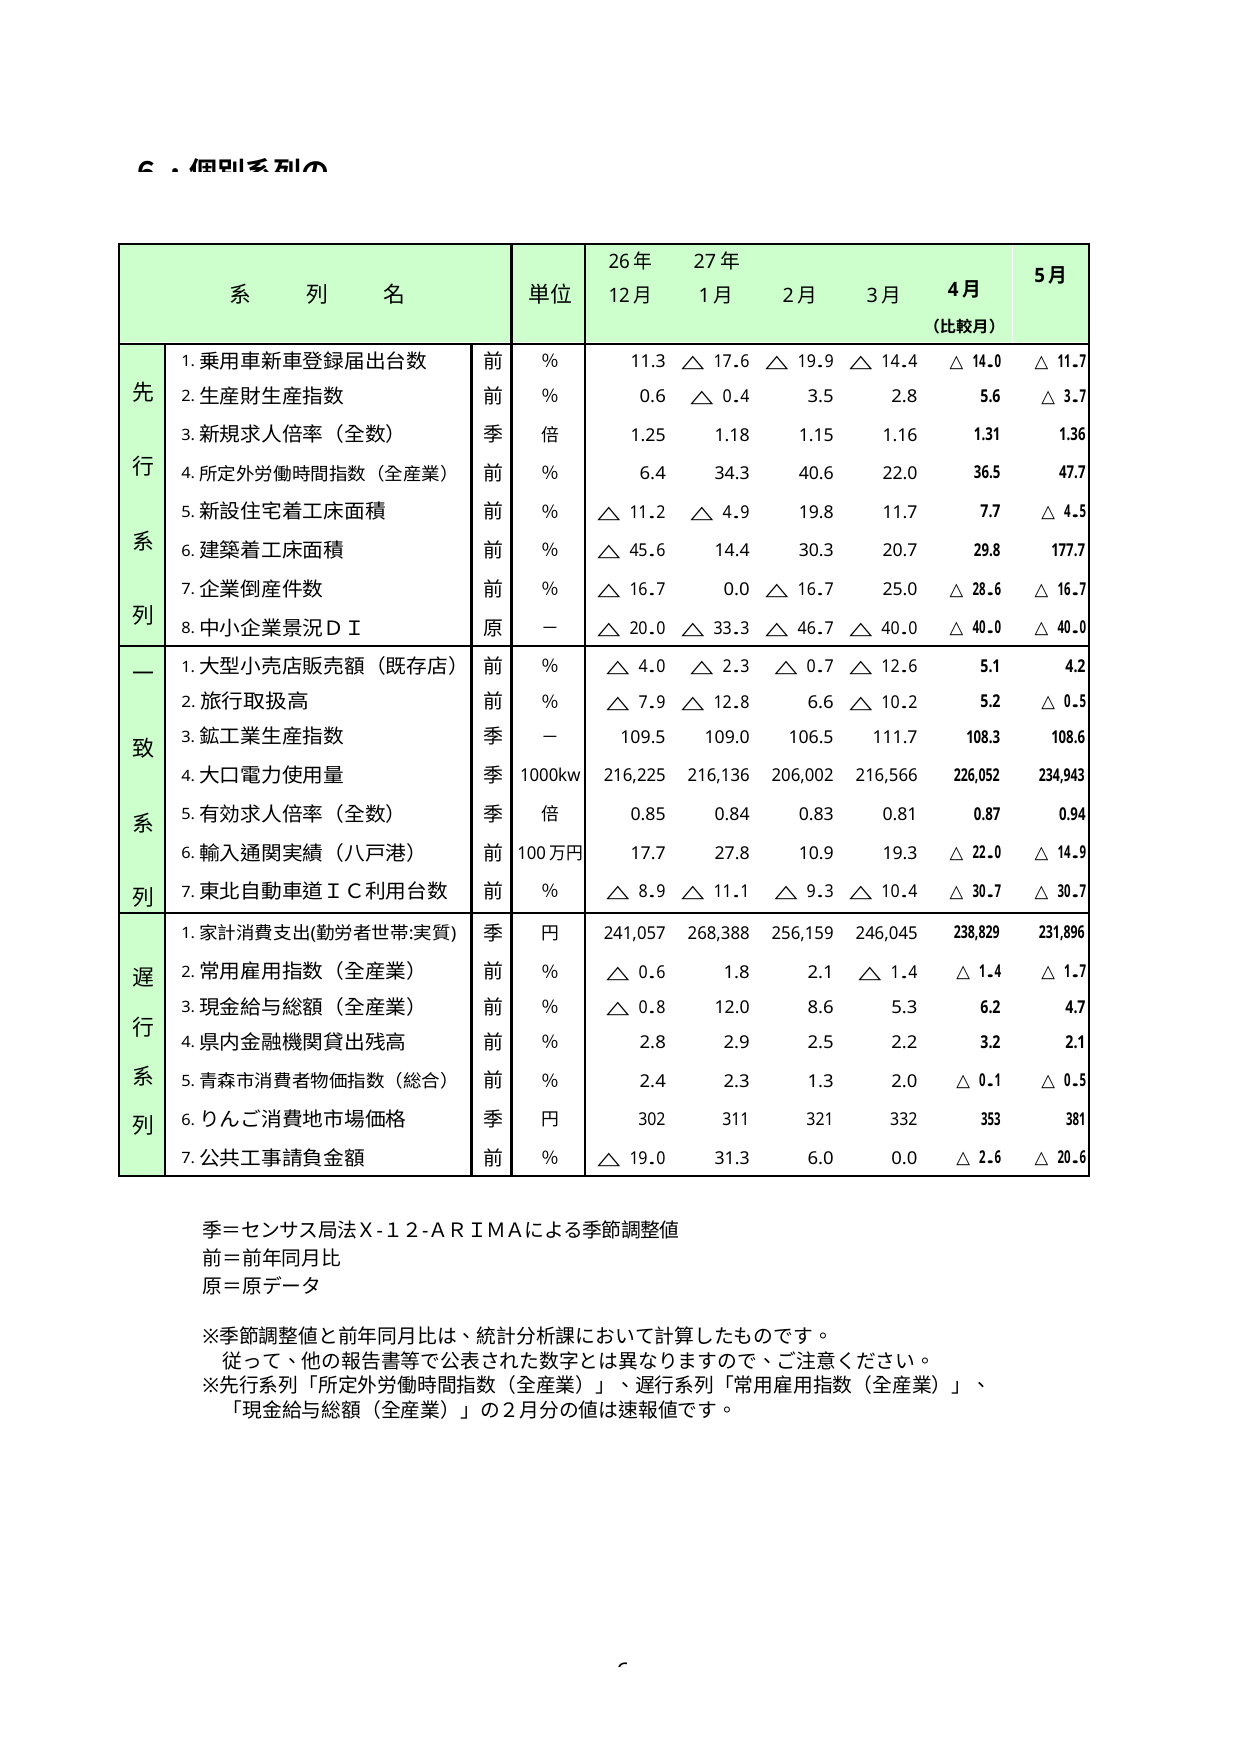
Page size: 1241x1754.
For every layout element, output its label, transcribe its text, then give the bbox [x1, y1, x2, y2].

text ※季節調整値と前年同月比は、統計分析課において計算したものです。 [202, 1323, 1113, 1348]
table_cell 353 [920, 1098, 1012, 1137]
table_cell ％ [513, 870, 584, 912]
table_cell 季 [473, 754, 510, 793]
table_cell 5.6 [920, 376, 1012, 413]
table_cell 季 [473, 793, 510, 831]
table_cell 25.0 [844, 568, 920, 606]
table_cell － [513, 717, 584, 754]
table_cell ％ [513, 345, 584, 376]
table_cell 7. 企業倒産件数 [166, 568, 470, 606]
table_cell △ 9.3 [760, 870, 844, 912]
table_cell △ 19.9 [760, 345, 844, 376]
table_cell 22.0 [844, 452, 920, 490]
table_cell 1.18 [676, 413, 760, 452]
table_cell 108.6 [1013, 717, 1088, 754]
table_cell △ 30.7 [920, 870, 1012, 912]
table_cell 4.2 [1013, 647, 1088, 682]
table_cell ％ [513, 950, 584, 987]
table_cell △ 0.1 [920, 1059, 1012, 1098]
table_cell 5. 青森市消費者物価指数（総合） [166, 1059, 470, 1098]
table_cell △ 10.4 [844, 870, 920, 912]
table_cell 7. 公共工事請負金額 [166, 1137, 470, 1175]
table_cell △ 11.2 [586, 490, 676, 529]
table_cell 前 [473, 1023, 510, 1059]
table_cell △ 11.1 [676, 870, 760, 912]
table_cell 3.2 [920, 1023, 1012, 1059]
table_cell △ 0.8 [586, 987, 676, 1022]
table_header 3月 [844, 245, 920, 342]
table_cell 0.87 [920, 793, 1012, 831]
table_cell 381 [1013, 1098, 1088, 1137]
table_cell △ 1.4 [844, 950, 920, 987]
table_cell △ 2.6 [920, 1137, 1012, 1175]
table_cell 2.0 [844, 1059, 920, 1098]
table_cell 0.94 [1013, 793, 1088, 831]
table_cell 7.7 [920, 490, 1012, 529]
table_cell 前 [473, 1137, 510, 1175]
table_cell ％ [513, 490, 584, 529]
text ※先行系列「所定外労働時間指数（全産業）」、遅行系列「常用雇用指数（全産業）」、 [202, 1373, 1113, 1397]
table_cell △ 4.9 [676, 490, 760, 529]
table_cell 7. 東北自動車道ＩＣ利用台数 [166, 870, 470, 912]
table_cell 27.8 [676, 831, 760, 870]
table_cell △ 40.0 [844, 606, 920, 645]
table_cell 40.6 [760, 452, 844, 490]
table_cell △ 17.6 [676, 345, 760, 376]
table_cell 2. 常用雇用指数（全産業） [166, 950, 470, 987]
table_cell △ 46.7 [760, 606, 844, 645]
table_cell 倍 [513, 413, 584, 452]
table_cell 6. 輸入通関実績（八戸港） [166, 831, 470, 870]
table_cell 季 [473, 914, 510, 950]
table_cell △ 11.7 [1013, 345, 1088, 376]
table_cell 季 [473, 1098, 510, 1137]
table_cell 5.1 [920, 647, 1012, 682]
table_cell 4. 大口電力使用量 [166, 754, 470, 793]
table_cell △ 16.7 [586, 568, 676, 606]
text 「現金給与総額（全産業）」の２月分の値は速報値です。 [222, 1397, 1113, 1423]
table_cell ％ [513, 376, 584, 413]
table_cell △ 14.0 [920, 345, 1012, 376]
table_cell 3. 新規求人倍率（全数） [166, 413, 470, 452]
table_header 4月 （比較月） [920, 245, 1012, 342]
table_cell 6.0 [760, 1137, 844, 1175]
table_cell 36.5 [920, 452, 1012, 490]
table_cell 241,057 [586, 914, 676, 950]
table_cell △ 20.0 [586, 606, 676, 645]
table_cell 5. 新設住宅着工床面積 [166, 490, 470, 529]
table_cell 季 [473, 717, 510, 754]
table_cell 332 [844, 1098, 920, 1137]
table_cell △ 28.6 [920, 568, 1012, 606]
table_cell △ 12.8 [676, 682, 760, 717]
table_cell 109.5 [586, 717, 676, 754]
table_cell 302 [586, 1098, 676, 1137]
table_cell ％ [513, 1059, 584, 1098]
table_cell △ 33.3 [676, 606, 760, 645]
table_cell 246,045 [844, 914, 920, 950]
table_cell 前 [473, 345, 510, 376]
table_cell 2.8 [586, 1023, 676, 1059]
table_header 26年 12月 [586, 245, 676, 342]
table_cell △ 40.0 [920, 606, 1012, 645]
table_cell 1.31 [920, 413, 1012, 452]
table_cell 8. 中小企業景況ＤＩ [166, 606, 470, 645]
table_cell 1. 乗用車新車登録届出台数 [166, 345, 470, 376]
table_cell 2.8 [844, 376, 920, 413]
table_cell 177.7 [1013, 529, 1088, 568]
table_cell 4. 所定外労働時間指数（全産業） [166, 452, 470, 490]
table_cell 0.84 [676, 793, 760, 831]
table_cell 1000kw [513, 754, 584, 793]
table_cell 3. 現金給与総額（全産業） [166, 987, 470, 1022]
table_cell 5.3 [844, 987, 920, 1022]
table_cell 106.5 [760, 717, 844, 754]
table_cell 11.3 [586, 345, 676, 376]
table_cell 2. 旅行取扱高 [166, 682, 470, 717]
table_cell △ 3.7 [1013, 376, 1088, 413]
table_header 2月 [760, 245, 844, 342]
table_cell 1.25 [586, 413, 676, 452]
table_cell 0.0 [676, 568, 760, 606]
table_cell 2.1 [1013, 1023, 1088, 1059]
table_cell 1. 大型小売店販売額（既存店） [166, 647, 470, 682]
table_cell △ 10.2 [844, 682, 920, 717]
table_cell 3. 鉱工業生産指数 [166, 717, 470, 754]
table_cell 5.2 [920, 682, 1012, 717]
table_cell △ 4.0 [586, 647, 676, 682]
table_cell △ 30.7 [1013, 870, 1088, 912]
table_cell ％ [513, 529, 584, 568]
table_cell 268,388 [676, 914, 760, 950]
table_cell ％ [513, 682, 584, 717]
table_cell 14.4 [676, 529, 760, 568]
table_cell 前 [473, 831, 510, 870]
table_cell 17.7 [586, 831, 676, 870]
table_cell 6. 建築着工床面積 [166, 529, 470, 568]
table_cell △ 8.9 [586, 870, 676, 912]
table_cell 238,829 [920, 914, 1012, 950]
table_cell 原 [473, 606, 510, 645]
table_cell △ 14.4 [844, 345, 920, 376]
table_cell 一致系 列 [120, 647, 164, 912]
table_cell 0.83 [760, 793, 844, 831]
table_cell 円 [513, 914, 584, 950]
table_cell △ 0.4 [676, 376, 760, 413]
table_cell 20.7 [844, 529, 920, 568]
table_cell 前 [473, 870, 510, 912]
table_cell 前 [473, 950, 510, 987]
text 季＝センサス局法Ｘ-１２-ＡＲＩＭＡによる季節調整値 前＝前年同月比 [202, 1217, 703, 1271]
table_cell － [513, 606, 584, 645]
table_cell 11.7 [844, 490, 920, 529]
table_cell △ 1.7 [1013, 950, 1088, 987]
table_cell 234,943 [1013, 754, 1088, 793]
table_cell 216,225 [586, 754, 676, 793]
table_cell 321 [760, 1098, 844, 1137]
table_cell △ 16.7 [1013, 568, 1088, 606]
table_cell 19.3 [844, 831, 920, 870]
table_cell △ 1.4 [920, 950, 1012, 987]
table_cell 季 [473, 413, 510, 452]
table_cell 2.3 [676, 1059, 760, 1098]
table_cell 29.8 [920, 529, 1012, 568]
table_cell 111.7 [844, 717, 920, 754]
table_cell 倍 [513, 793, 584, 831]
table_cell 47.7 [1013, 452, 1088, 490]
table_cell 3.5 [760, 376, 844, 413]
table_cell 1.3 [760, 1059, 844, 1098]
table_cell 前 [473, 376, 510, 413]
table_cell △ 0.7 [760, 647, 844, 682]
table_cell 円 [513, 1098, 584, 1137]
table_cell 216,566 [844, 754, 920, 793]
table_cell △ 0.5 [1013, 1059, 1088, 1098]
table_cell ％ [513, 568, 584, 606]
table_cell 12.0 [676, 987, 760, 1022]
table_cell 1. 家計消費支出(勤労者世帯:実質) [166, 914, 470, 950]
table_cell 226,052 [920, 754, 1012, 793]
table_cell 0.81 [844, 793, 920, 831]
table_cell 前 [473, 682, 510, 717]
table_cell 256,159 [760, 914, 844, 950]
table_cell △ 2.3 [676, 647, 760, 682]
table_cell 1.15 [760, 413, 844, 452]
table_cell 19.8 [760, 490, 844, 529]
table_cell 206,002 [760, 754, 844, 793]
table_cell 前 [473, 490, 510, 529]
table_header 27年 1月 [676, 245, 760, 342]
table_cell 10.9 [760, 831, 844, 870]
table_cell △ 40.0 [1013, 606, 1088, 645]
table_cell 311 [676, 1098, 760, 1137]
table_cell 6. りんご消費地市場価格 [166, 1098, 470, 1137]
table_cell 前 [473, 452, 510, 490]
table_cell 109.0 [676, 717, 760, 754]
table_cell 遅行系列 [120, 914, 164, 1175]
table_cell 6.4 [586, 452, 676, 490]
table_cell 前 [473, 987, 510, 1022]
table_cell △ 14.9 [1013, 831, 1088, 870]
text 原＝原データ [202, 1272, 1113, 1298]
table_cell 4. 県内金融機関貸出残高 [166, 1023, 470, 1059]
table_cell 1.16 [844, 413, 920, 452]
table_cell 1.36 [1013, 413, 1088, 452]
table_cell 0.6 [586, 376, 676, 413]
table_cell ％ [513, 987, 584, 1022]
table_cell 5. 有効求人倍率（全数） [166, 793, 470, 831]
table_cell 2.9 [676, 1023, 760, 1059]
table_cell 31.3 [676, 1137, 760, 1175]
table_cell △ 0.5 [1013, 682, 1088, 717]
table_cell △ 20.6 [1013, 1137, 1088, 1175]
table_cell △ 45.6 [586, 529, 676, 568]
table_header 5月 [1013, 245, 1088, 342]
table_cell 216,136 [676, 754, 760, 793]
table_cell 0.0 [844, 1137, 920, 1175]
table_cell 108.3 [920, 717, 1012, 754]
table_header 系 列 名 [120, 245, 510, 342]
table_cell 2. 生産財生産指数 [166, 376, 470, 413]
table_cell 2.2 [844, 1023, 920, 1059]
table_cell 2.5 [760, 1023, 844, 1059]
table_cell 8.6 [760, 987, 844, 1022]
table_cell 4.7 [1013, 987, 1088, 1022]
table_cell △ 12.6 [844, 647, 920, 682]
table_cell 1.8 [676, 950, 760, 987]
table_cell △ 16.7 [760, 568, 844, 606]
table_cell 2.4 [586, 1059, 676, 1098]
table_cell 30.3 [760, 529, 844, 568]
table_cell 前 [473, 1059, 510, 1098]
table_cell 2.1 [760, 950, 844, 987]
text 従って、他の報告書等で公表された数字とは異なりますので、ご注意ください。 [222, 1348, 1113, 1373]
table_cell 34.3 [676, 452, 760, 490]
table_cell ％ [513, 647, 584, 682]
table_cell 100万円 [513, 831, 584, 870]
table_cell 前 [473, 647, 510, 682]
table_cell ％ [513, 1137, 584, 1175]
table_header 単位 [513, 245, 584, 342]
table_cell 0.85 [586, 793, 676, 831]
table_cell 先行系 列 [120, 345, 164, 645]
table_cell 6.6 [760, 682, 844, 717]
table_cell 6.2 [920, 987, 1012, 1022]
table_cell 231,896 [1013, 914, 1088, 950]
table_cell △ 4.5 [1013, 490, 1088, 529]
table_cell 前 [473, 529, 510, 568]
table_cell ％ [513, 1023, 584, 1059]
table_cell △ 7.9 [586, 682, 676, 717]
table_cell △ 19.0 [586, 1137, 676, 1175]
table_cell ％ [513, 452, 584, 490]
table_cell △ 0.6 [586, 950, 676, 987]
table_cell 前 [473, 568, 510, 606]
table_cell △ 22.0 [920, 831, 1012, 870]
